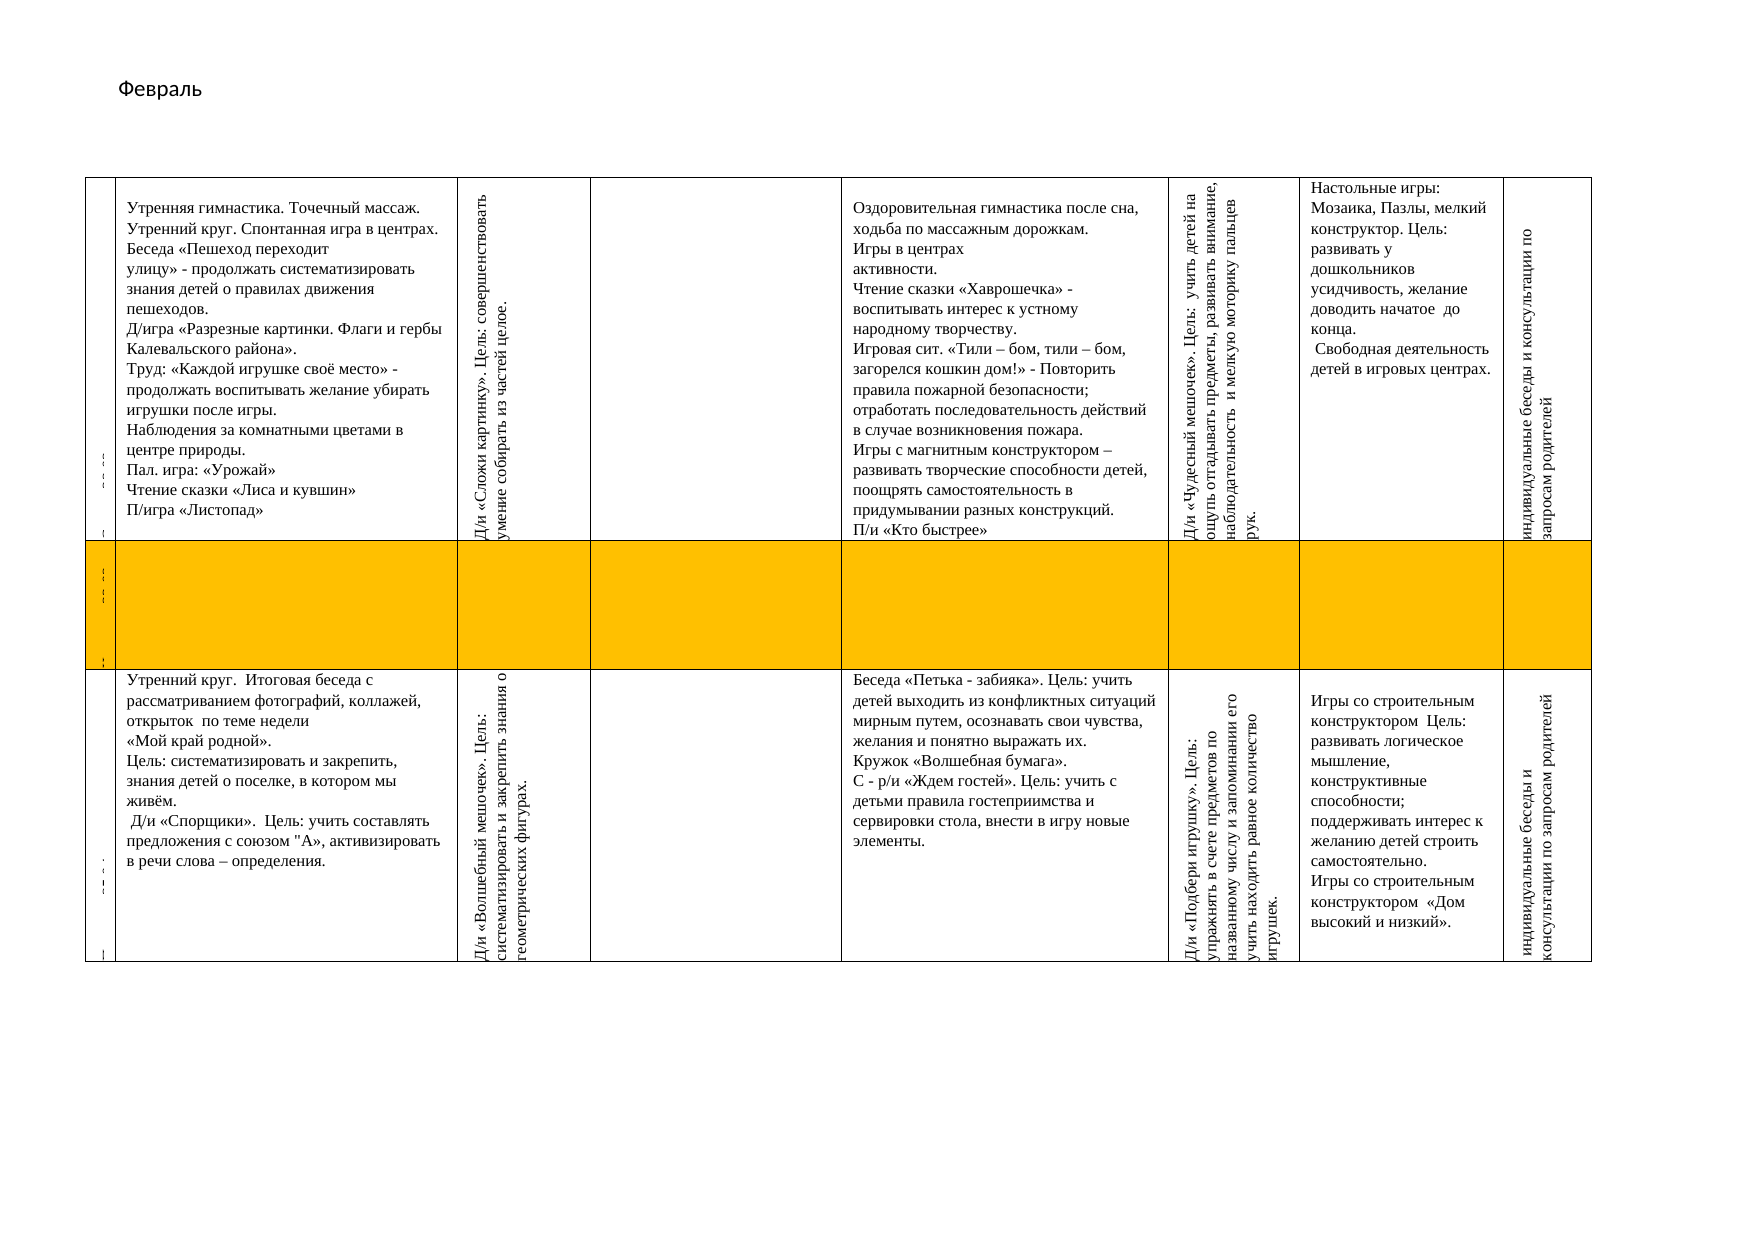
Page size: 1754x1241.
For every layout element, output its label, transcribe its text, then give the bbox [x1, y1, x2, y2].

table_cell [1169, 541, 1299, 669]
table_cell Д/и «Чудесный мешочек». Цель: учить детей на ощупь отгадывать предметы, развивать внимание, наблюдательность и мелкую моторику пальцев рук. [1169, 178, 1299, 540]
table_cell Д/и «Подбери игрушку». Цель: упражнять в счете предметов по названному числу и запоминании его учить находить равное количество игрушек. [1169, 670, 1299, 961]
table_cell Среда, 22.02 [86, 178, 115, 540]
table_cell [591, 670, 841, 961]
table_cell Пятница 25.04 [86, 670, 115, 961]
table_cell Д/и «Сложи картинку». Цель: совершенствовать умение собирать из частей целое. [458, 178, 590, 540]
table_cell Беседа «Петька - забияка». Цель: учить детей выходить из конфликтных ситуаций мирным путем, осознавать свои чувства, желания и понятно выражать их. Кружок «Волшебная бумага». С - р/и «Ждем гостей». Цель: учить с детьми правила гостеприимства и сервировки стола, внести в игру новые элементы. [842, 670, 1168, 961]
table_cell Настольные игры: Мозаика, Пазлы, мелкий конструктор. Цель: развивать у дошкольников усидчивость, желание доводить начатое до конца. Свободная деятельность детей в игровых центрах. [1300, 178, 1503, 540]
table_cell [116, 541, 457, 669]
table_cell Утренняя гимнастика. Точечный массаж. Утренний круг. Спонтанная игра в центрах. Беседа «Пешеход переходит улицу» - продолжать систематизировать знания детей о правилах движения пешеходов. Д/игра «Разрезные картинки. Флаги и гербы Калевальского района». Труд: «Каждой игрушке своё место» - продолжать воспитывать желание убирать игрушки после игры. Наблюдения за комнатными цветами в центре природы. Пал. игра: «Урожай» Чтение сказки «Лиса и кувшин» П/игра «Листопад» [116, 178, 457, 540]
table_cell [1504, 541, 1591, 669]
table_cell Утренний круг. Итоговая беседа с рассматриванием фотографий, коллажей, открыток по теме недели «Мой край родной». Цель: систематизировать и закрепить, знания детей о поселке, в котором мы живём. Д/и «Спорщики». Цель: учить составлять предложения с союзом "А», активизировать в речи слова – определения. [116, 670, 457, 961]
table_cell Игры со строительным конструктором Цель: развивать логическое мышление, конструктивные способности; поддерживать интерес к желанию детей строить самостоятельно. Игры со строительным конструктором «Дом высокий и низкий». [1300, 670, 1503, 961]
table_cell Д/и «Волшебный мешочек». Цель: систематизировать и закрепить знания о геометрических фигурах. [458, 670, 590, 961]
table_cell индивидуальные беседы и консультации по запросам родителей [1504, 178, 1591, 540]
table_cell [1300, 541, 1503, 669]
table_cell Оздоровительная гимнастика после сна, ходьба по массажным дорожкам. Игры в центрах активности. Чтение сказки «Хаврошечка» - воспитывать интерес к устному народному творчеству. Игровая сит. «Тили – бом, тили – бом, загорелся кошкин дом!» - Повторить правила пожарной безопасности; отработать последовательность действий в случае возникновения пожара. Игры с магнитным конструктором – развивать творческие способности детей, поощрять самостоятельность в придумывании разных конструкций. П/и «Кто быстрее» [842, 178, 1168, 540]
table_cell [458, 541, 590, 669]
table_cell Четверг, 23.02 [86, 541, 115, 669]
table_cell индивидуальные беседы и консультации по запросам родителей [1504, 670, 1591, 961]
table_cell [591, 178, 841, 540]
table_cell [842, 541, 1168, 669]
table_cell [591, 541, 841, 669]
